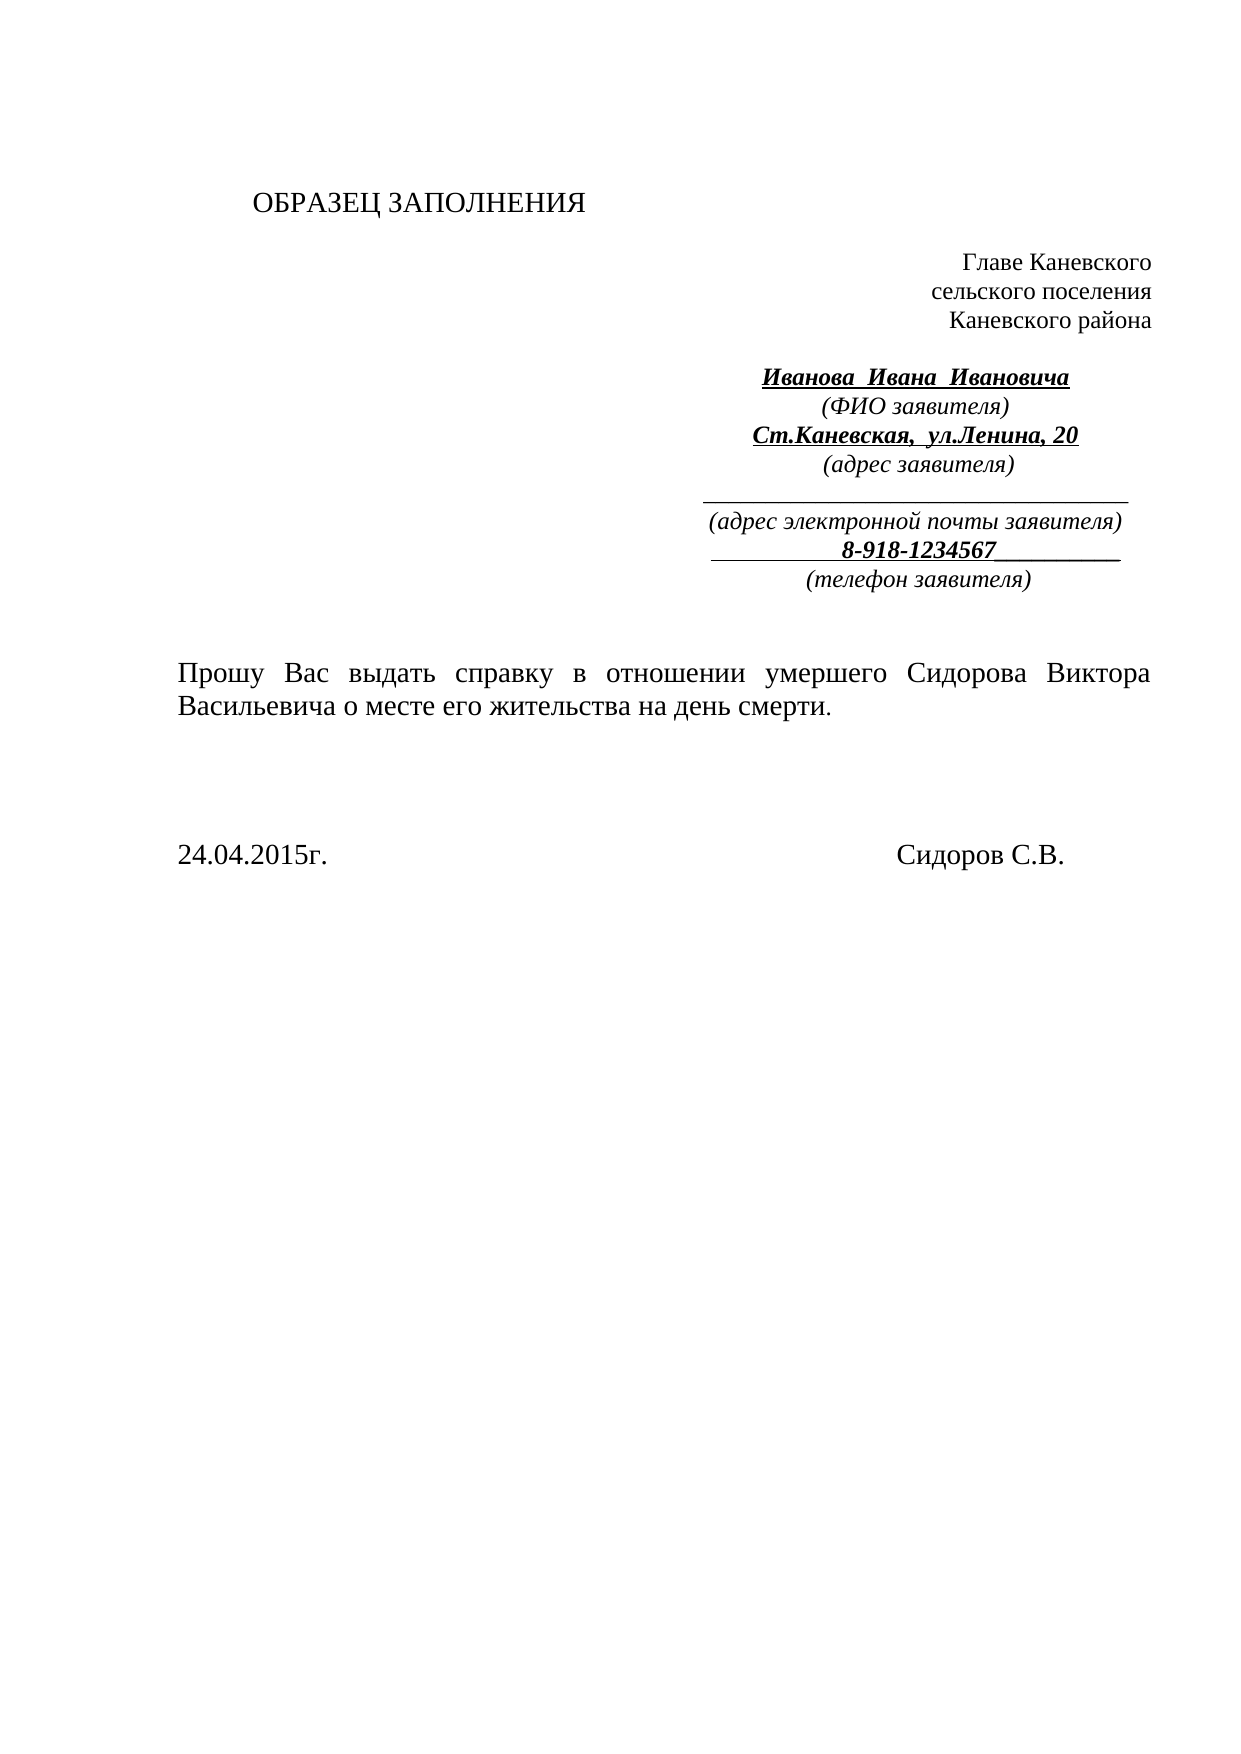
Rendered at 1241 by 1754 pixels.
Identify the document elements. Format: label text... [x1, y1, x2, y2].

text (адрес заявителя) [679, 449, 1152, 477]
text (телефон заявителя) [679, 564, 1152, 592]
text __________________________________ [679, 477, 1152, 506]
text Главе Каневского [177, 247, 1152, 276]
text сельского поселения [177, 276, 1152, 305]
text Каневского района [177, 305, 1152, 334]
text 24.04.2015г. Сидоров С.В. [177, 837, 1152, 870]
text 8-918-1234567__________ [679, 535, 1152, 564]
text Иванова Ивана Ивановича [679, 362, 1152, 391]
text Ст.Каневская, ул.Ленина, 20 [679, 420, 1152, 449]
text (адрес электронной почты заявителя) [679, 506, 1152, 535]
text Прошу Вас выдать справку в отношении умершего Сидорова Виктора Васильевича о месте его жительства на день смерти. [177, 655, 1152, 722]
text ОБРАЗЕЦ ЗАПОЛНЕНИЯ [177, 185, 1152, 219]
text (ФИО заявителя) [679, 391, 1152, 420]
